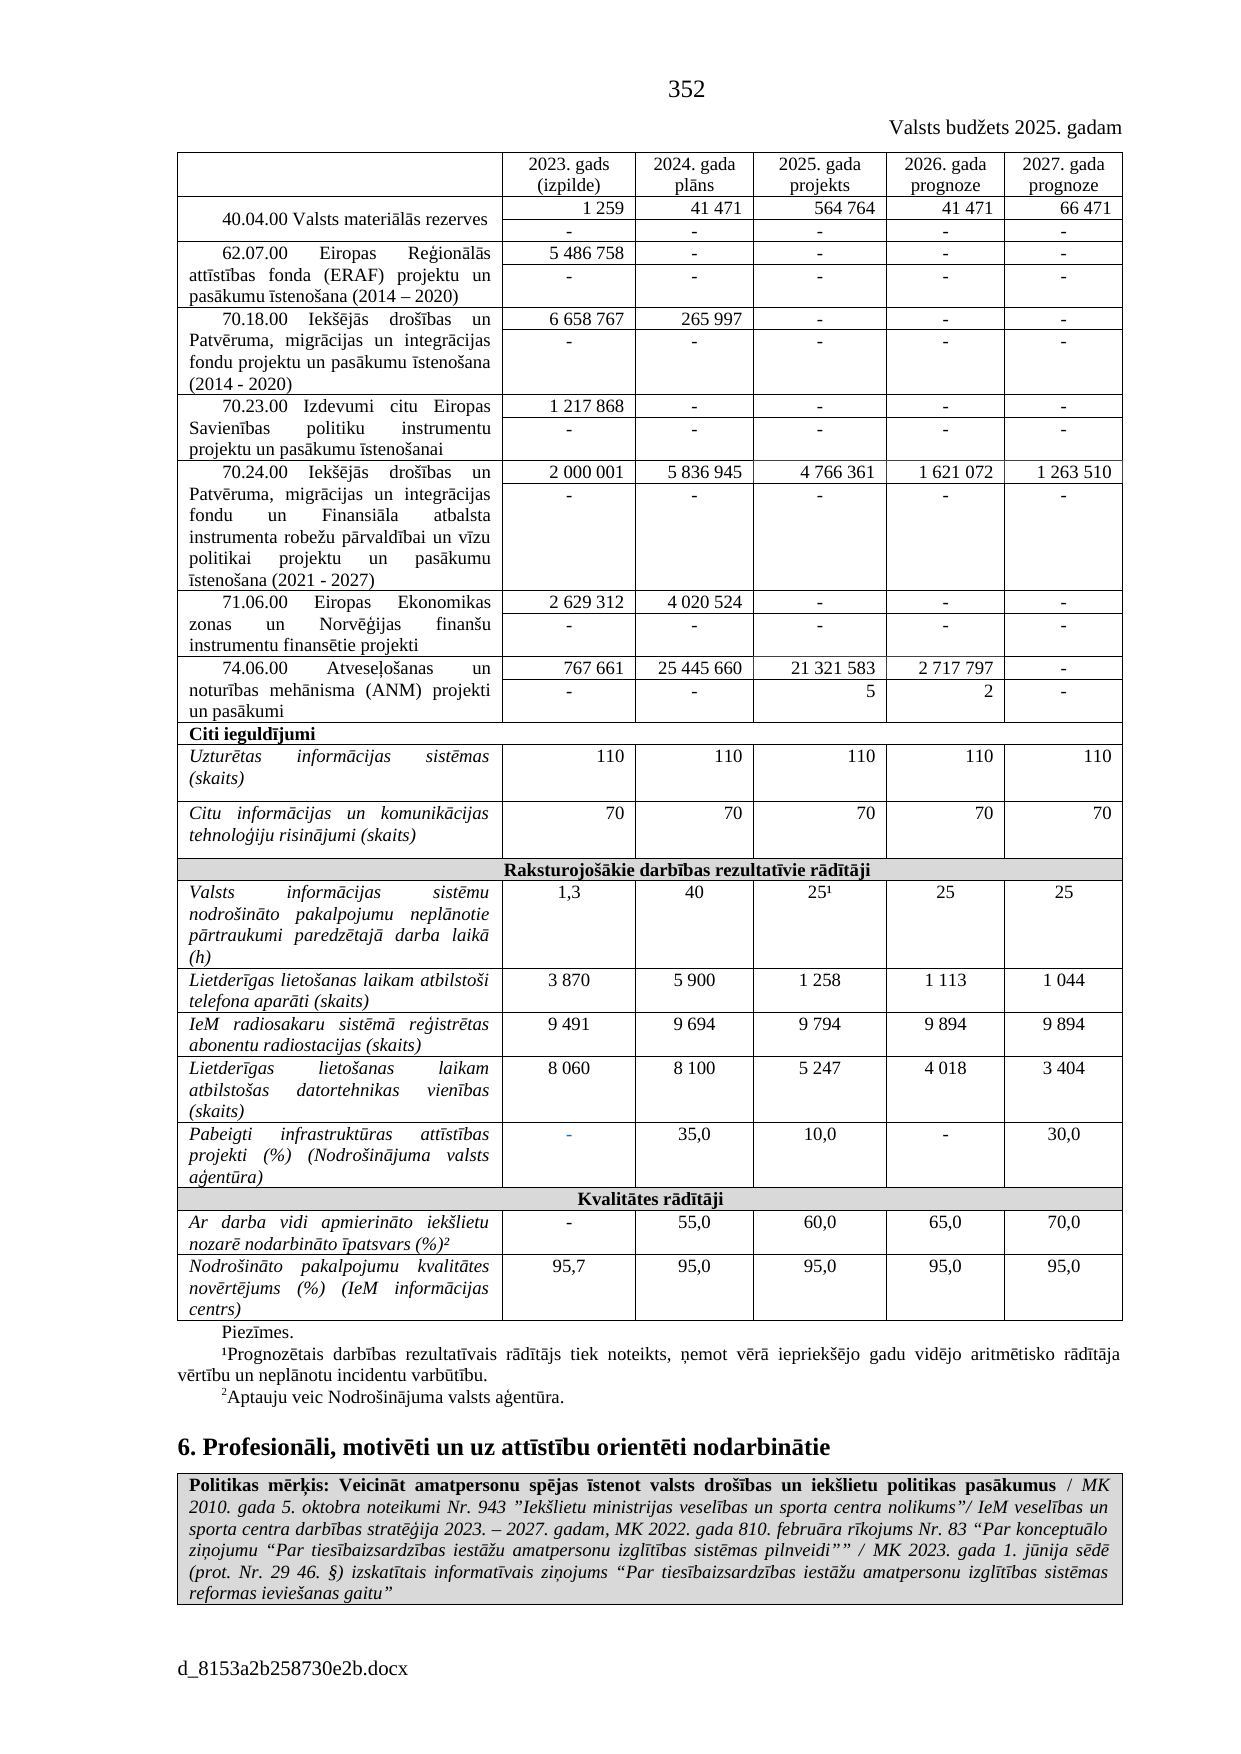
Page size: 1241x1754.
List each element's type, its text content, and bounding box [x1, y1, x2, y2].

table_cell - [754, 242, 886, 264]
table_cell 41 471 [887, 197, 1004, 218]
table_cell - [754, 484, 886, 590]
text 6. Profesionāli, motivēti un uz attīstību orientēti nodarbinātie [177, 1432, 1122, 1461]
table_cell - [503, 220, 635, 241]
text Piezīmes. [177, 1321, 1122, 1342]
table_cell 767 661 [503, 657, 635, 678]
table_cell - [636, 484, 753, 590]
table_cell 95,7 [503, 1255, 635, 1320]
table_cell - [636, 242, 753, 264]
table_header Politikas mērķis: Veicināt amatpersonu spējas īstenot valsts drošības un iekšlietu politikas pasākumus / MK 2010. gada 5. oktobra noteikumi Nr. 943 ”Iekšlietu ministrijas veselības un sporta centra nolikums”/ IeM veselības un sporta centra darbības stratēģija 2023. – 2027. gadam, MK 2022. gada 810. februāra rīkojums Nr. 83 “Par konceptuālo ziņojumu “Par tiesībaizsardzības iestāžu amatpersonu izglītības sistēmas pilnveidi”” / MK 2023. gada 1. jūnija sēdē (prot. Nr. 29 46. §) izskatītais informatīvais ziņojums “Par tiesībaizsardzības iestāžu amatpersonu izglītības sistēmas reformas ieviešanas gaitu” [178, 1474, 1122, 1604]
table_cell - [754, 308, 886, 329]
table_cell 70.24.00 Iekšējās drošības un Patvēruma, migrācijas un integrācijas fondu un Finansiāla atbalsta instrumenta robežu pārvaldībai un vīzu politikai projektu un pasākumu īstenošana (2021 - 2027) [178, 461, 502, 590]
table_cell - [754, 330, 886, 394]
table_cell 265 997 [636, 308, 753, 329]
table_cell Nodrošināto pakalpojumu kvalitātes novērtējums (%) (IeM informācijas centrs) [178, 1255, 502, 1320]
table_cell 95,0 [754, 1255, 886, 1320]
table_cell 35,0 [636, 1123, 753, 1187]
table_cell - [1005, 484, 1122, 590]
table_cell 564 764 [754, 197, 886, 218]
table_cell - [887, 395, 1004, 417]
table_cell 4 018 [887, 1057, 1004, 1122]
table_cell - [503, 680, 635, 722]
table_cell - [636, 418, 753, 460]
table_cell - [1005, 265, 1122, 307]
table_cell - [636, 220, 753, 241]
table_cell - [636, 265, 753, 307]
table_cell 25¹ [754, 881, 886, 967]
table_cell 110 [1005, 745, 1122, 801]
table_cell Pabeigti infrastruktūras attīstības projekti (%) (Nodrošinājuma valsts aģentūra) [178, 1123, 502, 1187]
table_cell - [503, 418, 635, 460]
table_cell 10,0 [754, 1123, 886, 1187]
table_cell Lietderīgas lietošanas laikam atbilstoši telefona aparāti (skaits) [178, 969, 502, 1012]
table_cell - [503, 484, 635, 590]
table_cell 110 [887, 745, 1004, 801]
table_cell 40 [636, 881, 753, 967]
table_cell - [754, 395, 886, 417]
table_cell 25 [1005, 881, 1122, 967]
table_cell 40.04.00 Valsts materiālās rezerves [178, 197, 502, 241]
table_cell Kvalitātes rādītāji [178, 1188, 1122, 1210]
table_cell 70 [503, 802, 635, 858]
table_cell 95,0 [1005, 1255, 1122, 1320]
table_cell 1,3 [503, 881, 635, 967]
table_header 2024. gada plāns [636, 153, 753, 196]
table_cell 70 [887, 802, 1004, 858]
table_cell - [754, 265, 886, 307]
table_cell - [1005, 418, 1122, 460]
table_cell 74.06.00 Atveseļošanas un noturības mehānisma (ANM) projekti un pasākumi [178, 657, 502, 722]
table_cell - [754, 220, 886, 241]
table_cell 4 020 524 [636, 591, 753, 613]
table_cell 41 471 [636, 197, 753, 218]
table_cell - [503, 1123, 635, 1187]
table_cell 5 900 [636, 969, 753, 1012]
table_cell 70.23.00 Izdevumi citu Eiropas Savienības politiku instrumentu projektu un pasākumu īstenošanai [178, 395, 502, 460]
table_cell - [1005, 657, 1122, 678]
table_cell 3 404 [1005, 1057, 1122, 1122]
table_cell - [887, 591, 1004, 613]
table_cell - [887, 308, 1004, 329]
table_cell IeM radiosakaru sistēmā reģistrētas abonentu radiostacijas (skaits) [178, 1013, 502, 1056]
table_cell 1 044 [1005, 969, 1122, 1012]
table_cell - [1005, 242, 1122, 264]
table_cell - [1005, 680, 1122, 722]
table_cell 1 621 072 [887, 461, 1004, 482]
table_cell 5 486 758 [503, 242, 635, 264]
table_cell - [1005, 614, 1122, 656]
table_cell 65,0 [887, 1211, 1004, 1254]
table_cell 5 247 [754, 1057, 886, 1122]
table_cell - [887, 418, 1004, 460]
table_cell Uzturētas informācijas sistēmas (skaits) [178, 745, 502, 801]
table_cell Citu informācijas un komunikācijas tehnoloģiju risinājumi (skaits) [178, 802, 502, 858]
table_cell Citi ieguldījumi [178, 723, 1122, 744]
table_cell 9 694 [636, 1013, 753, 1056]
table_cell - [887, 484, 1004, 590]
table_cell 9 794 [754, 1013, 886, 1056]
table_cell 6 658 767 [503, 308, 635, 329]
table_cell Lietderīgas lietošanas laikam atbilstošas datortehnikas vienības (skaits) [178, 1057, 502, 1122]
table_cell 2 [887, 680, 1004, 722]
table_cell 8 100 [636, 1057, 753, 1122]
table_cell - [887, 614, 1004, 656]
table_cell 70.18.00 Iekšējās drošības un Patvēruma, migrācijas un integrācijas fondu projektu un pasākumu īstenošana (2014 - 2020) [178, 308, 502, 394]
table_cell 5 [754, 680, 886, 722]
table_cell 8 060 [503, 1057, 635, 1122]
table_cell 5 836 945 [636, 461, 753, 482]
table_cell 110 [754, 745, 886, 801]
table_cell 60,0 [754, 1211, 886, 1254]
table_header 2027. gada prognoze [1005, 153, 1122, 196]
table_cell 4 766 361 [754, 461, 886, 482]
table_cell - [1005, 591, 1122, 613]
table_cell 30,0 [1005, 1123, 1122, 1187]
table_cell 62.07.00 Eiropas Reģionālās attīstības fonda (ERAF) projektu un pasākumu īstenošana (2014 – 2020) [178, 242, 502, 307]
table_cell - [754, 614, 886, 656]
table_cell 70 [1005, 802, 1122, 858]
table_cell - [503, 614, 635, 656]
table_cell - [1005, 395, 1122, 417]
table_cell - [754, 591, 886, 613]
table_cell - [887, 242, 1004, 264]
table_cell 70,0 [1005, 1211, 1122, 1254]
table_cell - [636, 614, 753, 656]
table_cell 9 491 [503, 1013, 635, 1056]
table_cell 1 217 868 [503, 395, 635, 417]
table_cell 2 000 001 [503, 461, 635, 482]
table_cell Ar darba vidi apmierināto iekšlietu nozarē nodarbināto īpatsvars (%)² [178, 1211, 502, 1254]
table_cell - [636, 330, 753, 394]
table_cell - [503, 330, 635, 394]
table_header 2025. gada projekts [754, 153, 886, 196]
table_cell 21 321 583 [754, 657, 886, 678]
table_cell 66 471 [1005, 197, 1122, 218]
table_cell 9 894 [887, 1013, 1004, 1056]
table_cell 110 [636, 745, 753, 801]
table_header [178, 153, 502, 196]
table_cell 95,0 [636, 1255, 753, 1320]
table_header 2023. gads (izpilde) [503, 153, 635, 196]
table_cell - [887, 330, 1004, 394]
text 2Aptauju veic Nodrošinājuma valsts aģentūra. [177, 1386, 1122, 1407]
table_cell - [754, 418, 886, 460]
table_cell Valsts informācijas sistēmu nodrošināto pakalpojumu neplānotie pārtraukumi paredzētajā darba laikā (h) [178, 881, 502, 967]
text ¹Prognozētais darbības rezultatīvais rādītājs tiek noteikts, ņemot vērā iepriekšējo gadu vidējo aritmētisko rādītāja vērtību un neplānotu incidentu varbūtību. [177, 1342, 1122, 1386]
table_cell 70 [636, 802, 753, 858]
table_cell Raksturojošākie darbības rezultatīvie rādītāji [178, 859, 1122, 880]
table_cell 55,0 [636, 1211, 753, 1254]
table_header 2026. gada prognoze [887, 153, 1004, 196]
table_cell 95,0 [887, 1255, 1004, 1320]
table_cell 110 [503, 745, 635, 801]
table_cell 2 629 312 [503, 591, 635, 613]
table_cell - [503, 265, 635, 307]
table_cell - [1005, 330, 1122, 394]
table_cell 70 [754, 802, 886, 858]
table_cell 1 259 [503, 197, 635, 218]
table_cell - [1005, 308, 1122, 329]
table_cell - [887, 220, 1004, 241]
table_cell - [887, 1123, 1004, 1187]
table_cell - [636, 680, 753, 722]
table_cell 71.06.00 Eiropas Ekonomikas zonas un Norvēģijas finanšu instrumentu finansētie projekti [178, 591, 502, 656]
table_cell - [887, 265, 1004, 307]
table_cell 25 445 660 [636, 657, 753, 678]
table_cell - [636, 395, 753, 417]
table_cell 1 263 510 [1005, 461, 1122, 482]
table_cell 1 113 [887, 969, 1004, 1012]
table_cell 25 [887, 881, 1004, 967]
table_cell 2 717 797 [887, 657, 1004, 678]
table_cell - [503, 1211, 635, 1254]
table_cell 9 894 [1005, 1013, 1122, 1056]
table_cell - [1005, 220, 1122, 241]
table_cell 3 870 [503, 969, 635, 1012]
table_cell 1 258 [754, 969, 886, 1012]
